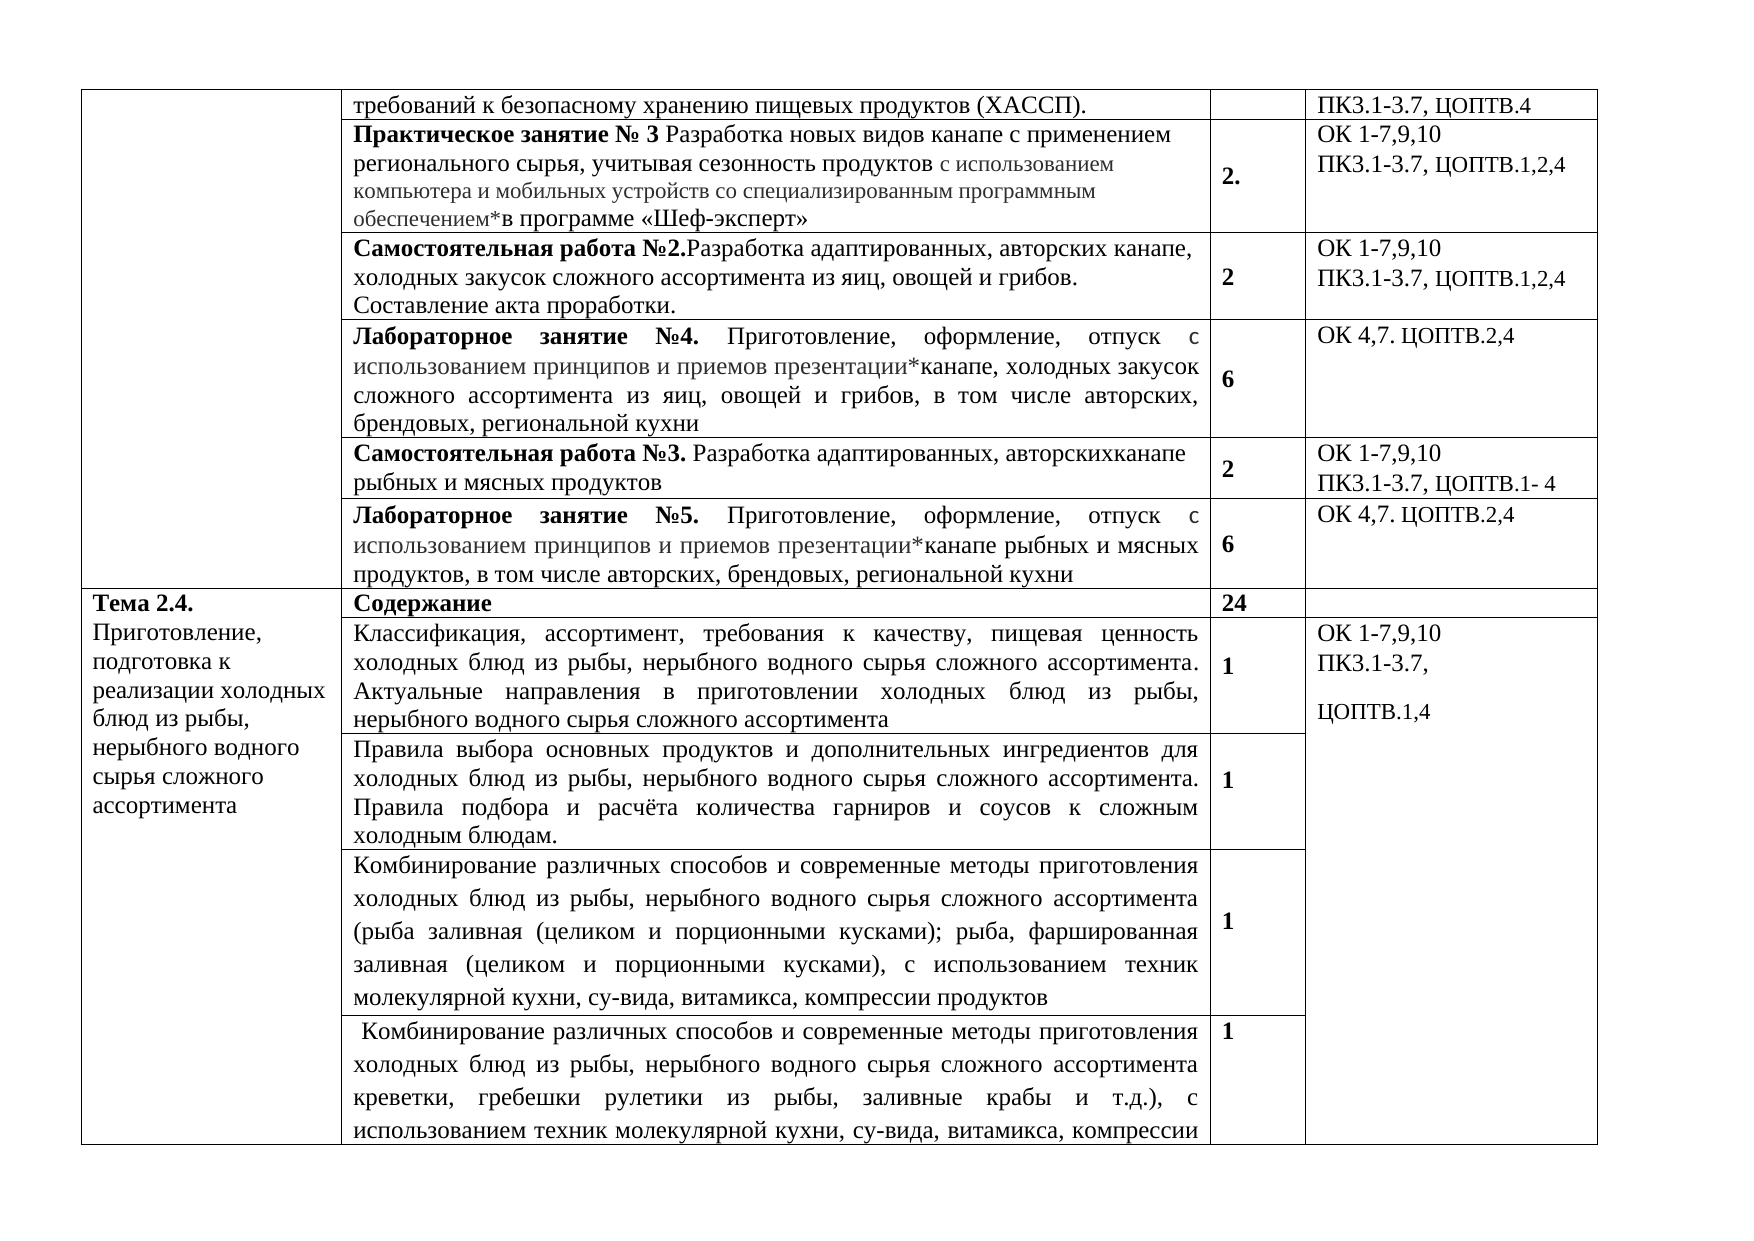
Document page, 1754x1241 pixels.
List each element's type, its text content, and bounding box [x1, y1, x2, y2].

table_cell ОК 4,7. ЦОПТВ.2,4 [1306, 320, 1597, 437]
table_cell Самостоятельная работа №3. Разработка адаптированных, авторскихканапе рыбных и мясных продуктов [342, 438, 1210, 498]
table_cell 1 [1211, 734, 1305, 849]
table_cell Самостоятельная работа №2.Разработка адаптированных, авторских канапе, холодных закусок сложного ассортимента из яиц, овощей и грибов. Составление акта проработки. [342, 233, 1210, 319]
table_cell 6 [1211, 320, 1305, 437]
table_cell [342, 90, 1210, 118]
table_cell [1306, 589, 1597, 617]
table_cell ОК 1-7,9,10 ПК3.1-3.7, ЦОПТВ.1,4 [1306, 618, 1597, 1144]
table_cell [1306, 90, 1597, 118]
table_cell ОК 1-7,9,10 ПК3.1-3.7, ЦОПТВ.1,2,4 [1306, 233, 1597, 319]
table_cell Правила выбора основных продуктов и дополнительных ингредиентов для холодных блюд из рыбы, нерыбного водного сырья сложного ассортимента. Правила подбора и расчёта количества гарниров и соусов к сложным холодным блюдам. [342, 734, 1210, 849]
table_cell Практическое занятие № 3 Разработка новых видов канапе с применением регионального сырья, учитывая сезонность продуктов с использованием компьютера и мобильных устройств со специализированным программным обеспечением*в программе «Шеф-эксперт» [342, 120, 1210, 232]
table_cell 1 [1211, 850, 1305, 1015]
table_cell 1 [1211, 1016, 1305, 1144]
table_cell 1 [1211, 618, 1305, 733]
table_cell Лабораторное занятие №4. Приготовление, оформление, отпуск с использованием принципов и приемов презентации*канапе, холодных закусок сложного ассортимента из яиц, овощей и грибов, в том числе авторских, брендовых, региональной кухни [342, 320, 1210, 437]
table_cell Тема 2.4. Приготовление, подготовка к реализации холодных блюд из рыбы, нерыбного водного сырья сложного ассортимента [82, 589, 341, 1144]
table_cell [342, 1016, 1210, 1144]
table_cell Лабораторное занятие №5. Приготовление, оформление, отпуск с использованием принципов и приемов презентации*канапе рыбных и мясных продуктов, в том числе авторских, брендовых, региональной кухни [342, 499, 1210, 587]
table_cell ОК 4,7. ЦОПТВ.2,4 [1306, 499, 1597, 587]
table_cell 24 [1211, 589, 1305, 617]
table_cell 2 [1211, 233, 1305, 319]
table_cell ОК 1-7,9,10 ПК3.1-3.7, ЦОПТВ.1,2,4 [1306, 120, 1597, 232]
table_cell Комбинирование различных способов и современные методы приготовления холодных блюд из рыбы, нерыбного водного сырья сложного ассортимента (рыба заливная (целиком и порционными кусками); рыба, фаршированная заливная (целиком и порционными кусками), с использованием техник молекулярной кухни, су-вида, витамикса, компрессии продуктов [342, 850, 1210, 1015]
table_cell 6 [1211, 499, 1305, 587]
table_cell 2. [1211, 120, 1305, 232]
table_cell Классификация, ассортимент, требования к качеству, пищевая ценность холодных блюд из рыбы, нерыбного водного сырья сложного ассортимента. Актуальные направления в приготовлении холодных блюд из рыбы, нерыбного водного сырья сложного ассортимента [342, 618, 1210, 733]
table_cell 1 [1211, 90, 1305, 118]
table_cell Содержание [342, 589, 1210, 617]
table_cell ОК 1-7,9,10 ПК3.1-3.7, ЦОПТВ.1- 4 [1306, 438, 1597, 498]
table_cell 2 [1211, 438, 1305, 498]
